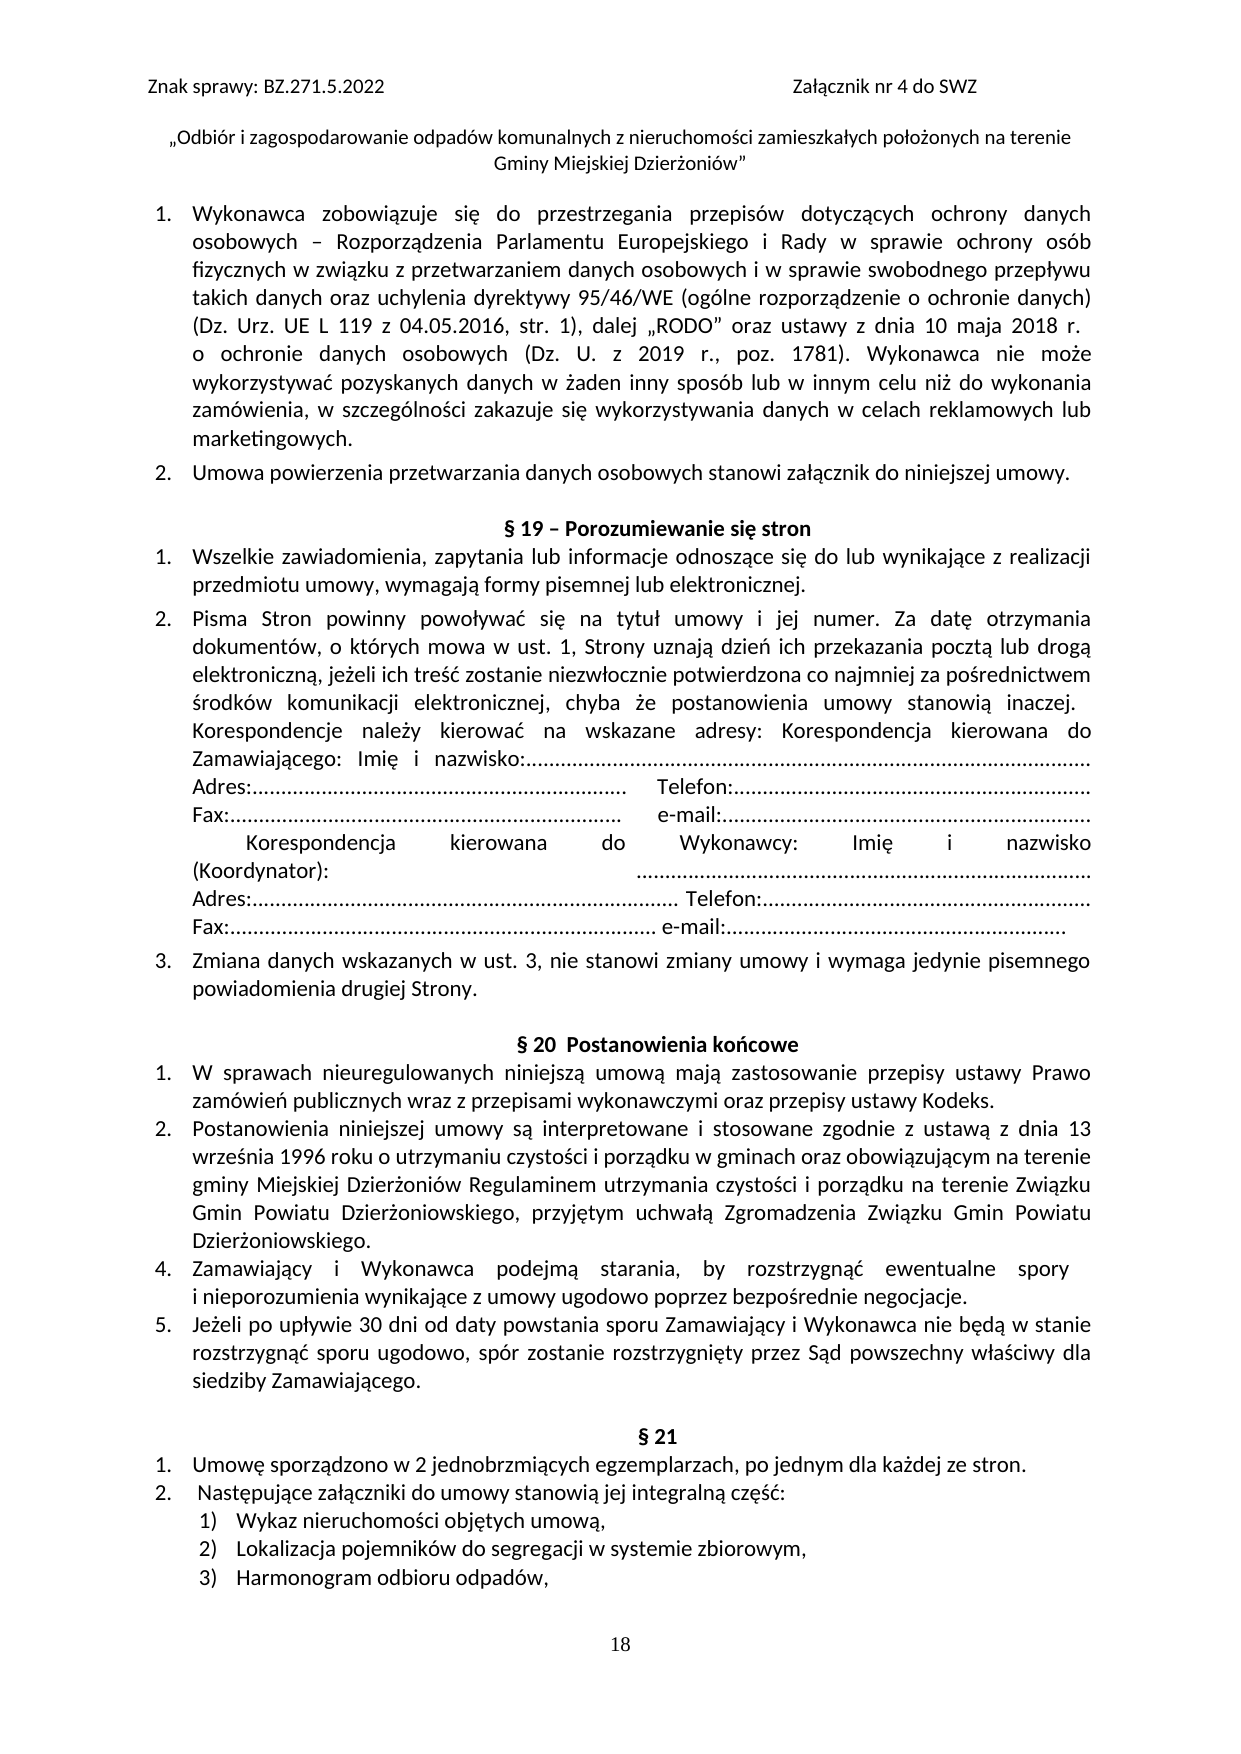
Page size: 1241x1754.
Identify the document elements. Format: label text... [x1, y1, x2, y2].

list Wykonawca zobowiązuje się do przestrzegania przepisów dotyczących ochrony danych osobowych – Rozporządzenia Parlamentu Europejskiego i Rady w sprawie ochrony osób fizycznych w związku z przetwarzaniem danych osobowych i w sprawie swobodnego przepływu takich danych oraz uchylenia dyrektywy 95/46/WE (ogólne rozporządzenie o ochronie danych) (Dz. Urz. UE L 119 z 04.05.2016, str. 1), dalej „RODO” oraz ustawy z dnia 10 maja 2018 r. o ochronie danych osobowych (Dz. U. z 2019 r., poz. 1781). Wykonawca nie może wykorzystywać pozyskanych danych w żaden inny sposób lub w innym celu niż do wykonania zamówienia, w szczególności zakazuje się wykorzystywania danych w celach reklamowych lub marketingowych. [154, 199, 1093, 452]
list Jeżeli po upływie 30 dni od daty powstania sporu Zamawiający i Wykonawca nie będą w stanie rozstrzygnąć sporu ugodowo, spór zostanie rozstrzygnięty przez Sąd powszechny właściwy dla siedziby Zamawiającego. [154, 1310, 1093, 1394]
list Umowę sporządzono w 2 jednobrzmiących egzemplarzach, po jednym dla każdej ze stron. [154, 1451, 1093, 1478]
text § 21 [223, 1422, 1093, 1451]
text § 20 Postanowienia końcowe [223, 1030, 1093, 1058]
list Harmonogram odbioru odpadów, [199, 1563, 1093, 1591]
list Zmiana danych wskazanych w ust. 3, nie stanowi zmiany umowy i wymaga jedynie pisemnego powiadomienia drugiej Strony. [154, 946, 1093, 1002]
list W sprawach nieuregulowanych niniejszą umową mają zastosowanie przepisy ustawy Prawo zamówień publicznych wraz z przepisami wykonawczymi oraz przepisy ustawy Kodeks. [154, 1058, 1093, 1114]
list Zamawiający i Wykonawca podejmą starania, by rozstrzygnąć ewentualne spory i nieporozumienia wynikające z umowy ugodowo poprzez bezpośrednie negocjacje. [154, 1254, 1093, 1310]
list Pisma Stron powinny powoływać się na tytuł umowy i jej numer. Za datę otrzymania dokumentów, o których mowa w ust. 1, Strony uznają dzień ich przekazania pocztą lub drogą elektroniczną, jeżeli ich treść zostanie niezwłocznie potwierdzona co najmniej za pośrednictwem środków komunikacji elektronicznej, chyba że postanowienia umowy stanowią inaczej. Korespondencje należy kierować na wskazane adresy: Korespondencja kierowana do Zamawiającego: Imię i nazwisko:.................................................................................................. Adres:................................................................. Telefon:.............................................................. Fax:.................................................................... e-mail:................................................................ Korespondencja kierowana do Wykonawcy: Imię i nazwisko (Koordynator): ............................................................................... Adres:.......................................................................... Telefon:......................................................... Fax:.......................................................................... e-mail:........................................................... [154, 604, 1093, 940]
list Postanowienia niniejszej umowy są interpretowane i stosowane zgodnie z ustawą z dnia 13 września 1996 roku o utrzymaniu czystości i porządku w gminach oraz obowiązującym na terenie gminy Miejskiej Dzierżoniów Regulaminem utrzymania czystości i porządku na terenie Związku Gmin Powiatu Dzierżoniowskiego, przyjętym uchwałą Zgromadzenia Związku Gmin Powiatu Dzierżoniowskiego. [154, 1114, 1093, 1254]
list Wykaz nieruchomości objętych umową, [199, 1507, 1093, 1534]
text § 19 – Porozumiewanie się stron [223, 514, 1093, 542]
list Następujące załączniki do umowy stanowią jej integralną część: [154, 1478, 1093, 1507]
list Wszelkie zawiadomienia, zapytania lub informacje odnoszące się do lub wynikające z realizacji przedmiotu umowy, wymagają formy pisemnej lub elektronicznej. [154, 542, 1093, 598]
list Umowa powierzenia przetwarzania danych osobowych stanowi załącznik do niniejszej umowy. [154, 458, 1093, 486]
list Lokalizacja pojemników do segregacji w systemie zbiorowym, [199, 1534, 1093, 1563]
